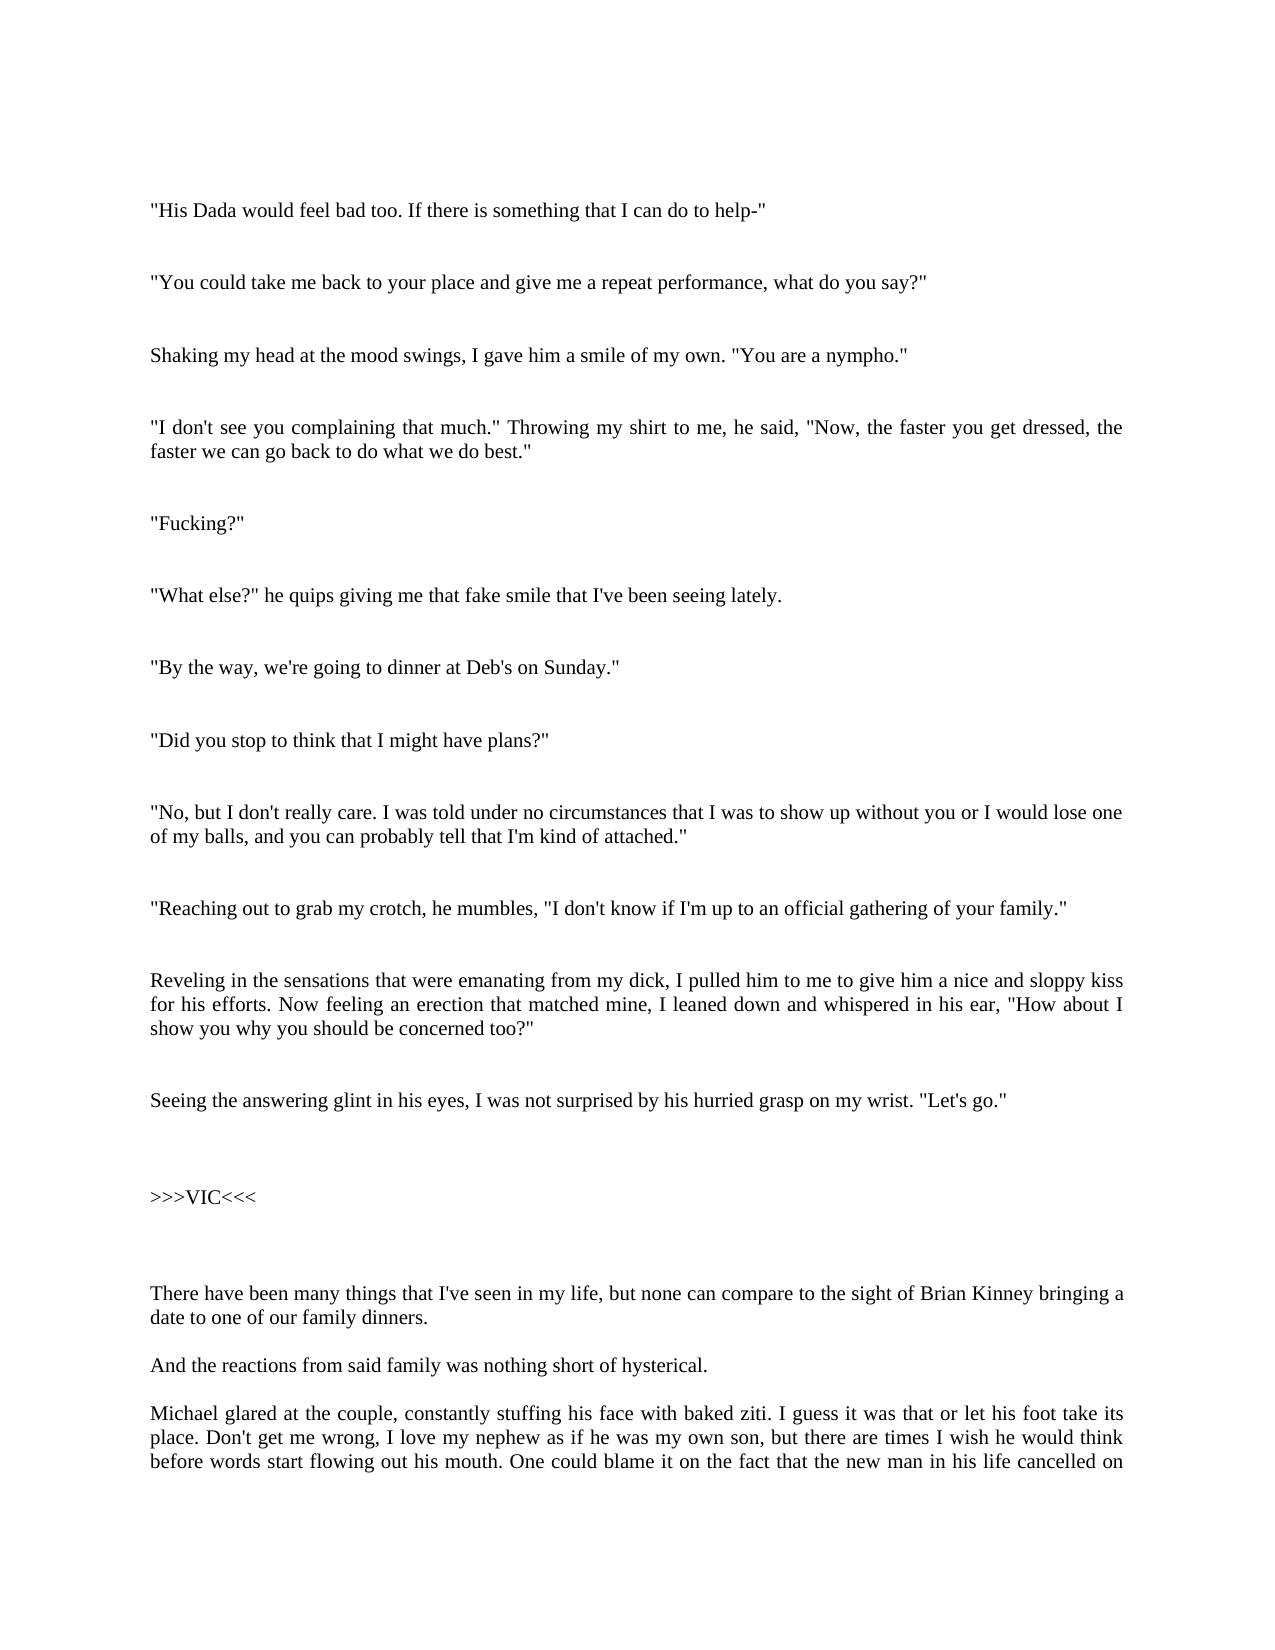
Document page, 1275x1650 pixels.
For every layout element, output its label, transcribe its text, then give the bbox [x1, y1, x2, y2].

text "Reaching out to grab my crotch, he mumbles, "I don't know if I'm up to an official gathering of your family." [150, 896, 1125, 920]
text "You could take me back to your place and give me a repeat performance, what do you say?" [150, 270, 1125, 294]
text Shaking my head at the mood swings, I gave him a smile of my own. "You are a nympho." [150, 342, 1125, 367]
text "By the way, we're going to dinner at Deb's on Sunday." [150, 655, 1125, 679]
text Reveling in the sensations that were emanating from my dick, I pulled him to me to give him a nice and sloppy kiss for his efforts. Now feeling an erection that matched mine, I leaned down and whispered in his ear, "How about I show you why you should be concerned too?" [150, 968, 1125, 1040]
text >>>VIC<<< [150, 1185, 1125, 1209]
text Seeing the answering glint in his eyes, I was not surprised by his hurried grasp on my wrist. "Let's go." [150, 1088, 1125, 1112]
text "Did you stop to think that I might have plans?" [150, 727, 1125, 752]
text "His Dada would feel bad too. If there is something that I can do to help-" [150, 198, 1125, 222]
text "I don't see you complaining that much." Throwing my shirt to me, he said, "Now, the faster you get dressed, the faster we can go back to do what we do best." [150, 415, 1125, 463]
text "No, but I don't really care. I was told under no circumstances that I was to show up without you or I would lose one of my balls, and you can probably tell that I'm kind of attached." [150, 800, 1125, 848]
text And the reactions from said family was nothing short of hysterical. [150, 1353, 1125, 1377]
text "Fucking?" [150, 511, 1125, 535]
text There have been many things that I've seen in my life, but none can compare to the sight of Brian Kinney bringing a date to one of our family dinners. [150, 1281, 1125, 1329]
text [150, 1401, 1125, 1473]
text "What else?" he quips giving me that fake smile that I've been seeing lately. [150, 583, 1125, 607]
